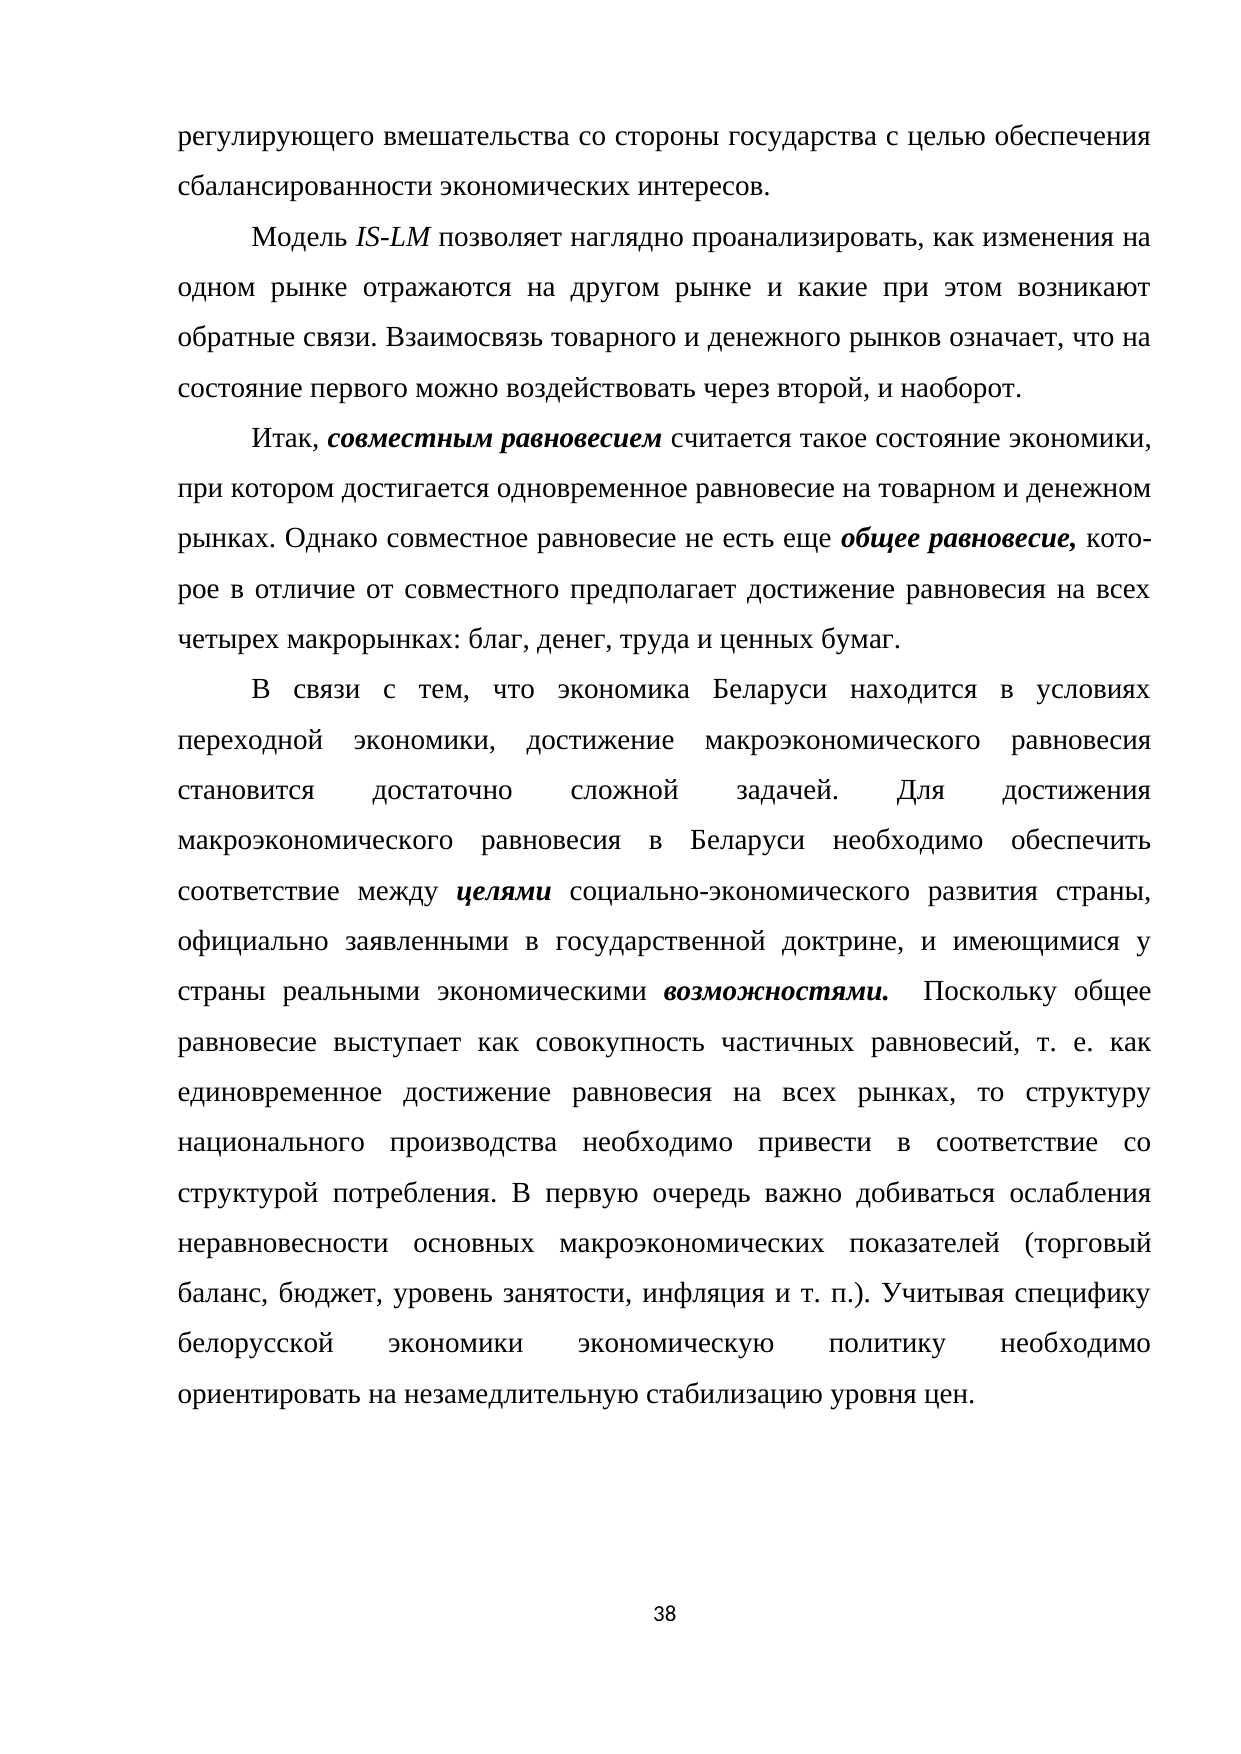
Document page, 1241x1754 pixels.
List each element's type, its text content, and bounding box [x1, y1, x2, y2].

text В связи с тем, что экономика Беларуси находится в условиях переходной экономики, достижение макроэкономического равновесия становится достаточно сложной задачей. Для достижения макроэкономического равновесия в Беларуси необходимо обеспечить соответствие между целями социально-экономического развития страны, официально заявленными в государственной доктрине, и имеющимися у страны реальными экономическими возможностями. Поскольку общее равновесие выступает как совокупность частичных равновесий, т. е. как единовременное достижение равновесия на всех рынках, то структуру национального производства необходимо привести в соответствие со структурой потребления. В первую очередь важно добиваться ослабления неравновесности основных макроэкономических показателей (торговый баланс, бюджет, уровень занятости, инфляция и т. п.). Учитывая специфику белорусской экономики экономическую политику необходимо ориентировать на незамедлительную стабилизацию уровня цен. [177, 672, 1152, 1409]
text Модель IS-LM позволяет наглядно проанализировать, как изменения на одном рынке отражаются на другом рынке и какие при этом возникают обратные связи. Взаимосвязь товарного и денежного рынков означает, что на состояние первого можно воздействовать через второй, и наоборот. [177, 219, 1152, 403]
text Итак, совместным равновесием считается такое состояние экономики, при котором достигается одновременное равновесие на товарном и денежном рынках. Однако совместное равновесие не есть еще общее равновесие, которое в отличие от совместного предполагает достижение равновесия на всех четырех макрорынках: благ, денег, труда и ценных бумаг. [177, 420, 1152, 655]
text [177, 118, 1152, 202]
